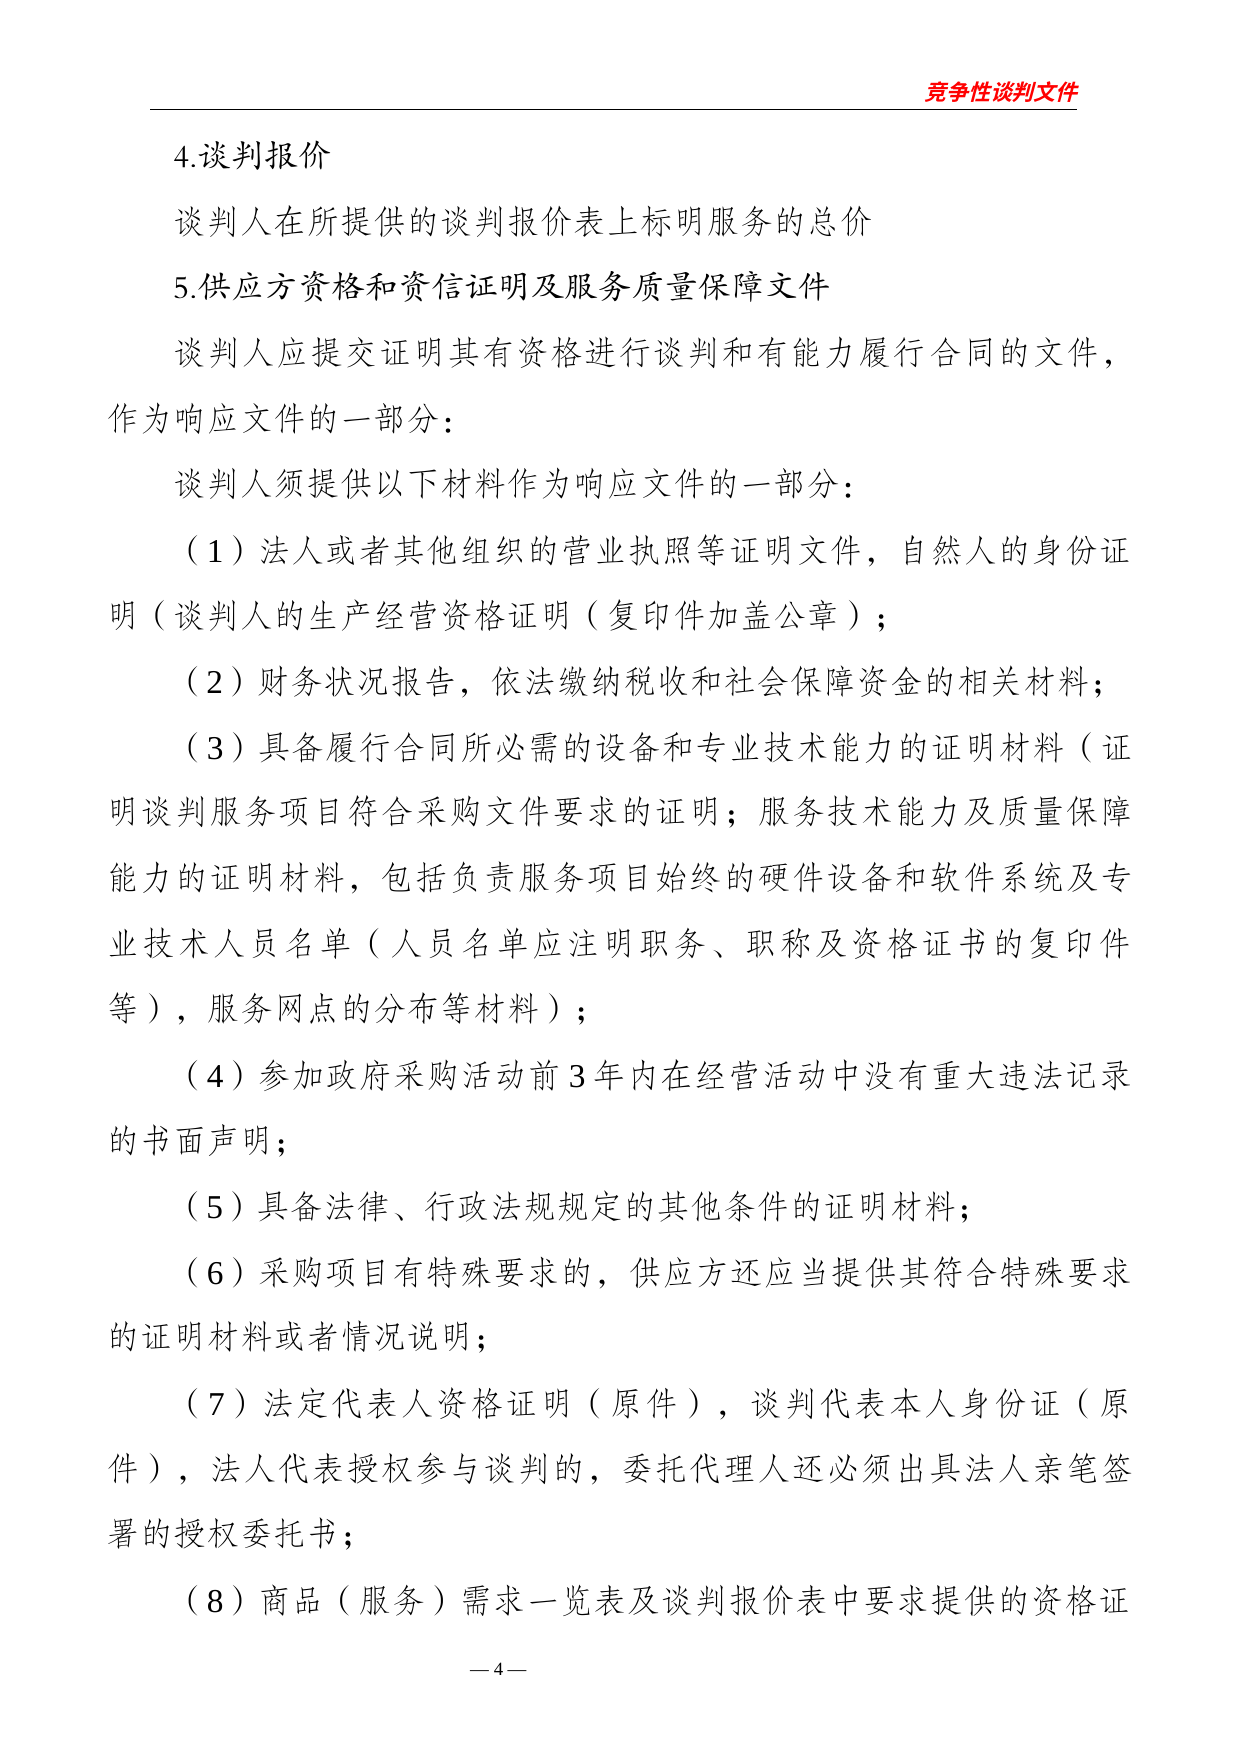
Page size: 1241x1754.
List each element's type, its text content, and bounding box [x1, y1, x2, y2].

text 4.谈判报价 [106, 124, 1134, 190]
text （3）具备履行合同所必需的设备和专业技术能力的证明材料（证明谈判服务项目符合采购文件要求的证明；服务技术能力及质量保障能力的证明材料，包括负责服务项目始终的硬件设备和软件系统及专业技术人员名单（人员名单应注明职务、职称及资格证书的复印件等），服务网点的分布等材料）； [106, 715, 1134, 1043]
text 谈判人须提供以下材料作为响应文件的一部分： [106, 452, 1134, 518]
text 5.供应方资格和资信证明及服务质量保障文件 [106, 255, 1134, 321]
text （1）法人或者其他组织的营业执照等证明文件，自然人的身份证明（谈判人的生产经营资格证明（复印件加盖公章）； [106, 518, 1134, 649]
text （4）参加政府采购活动前3年内在经营活动中没有重大违法记录的书面声明； [106, 1043, 1134, 1174]
text （7）法定代表人资格证明（原件），谈判代表本人身份证（原件），法人代表授权参与谈判的，委托代理人还必须出具法人亲笔签署的授权委托书； [106, 1371, 1134, 1568]
text （6）采购项目有特殊要求的，供应方还应当提供其符合特殊要求的证明材料或者情况说明； [106, 1240, 1134, 1371]
text （2）财务状况报告，依法缴纳税收和社会保障资金的相关材料； [106, 649, 1134, 715]
text 谈判人应提交证明其有资格进行谈判和有能力履行合同的文件，作为响应文件的一部分： [106, 321, 1134, 452]
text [106, 1568, 1134, 1633]
text （5）具备法律、行政法规规定的其他条件的证明材料； [106, 1174, 1134, 1240]
text 谈判人在所提供的谈判报价表上标明服务的总价 [106, 190, 1134, 255]
